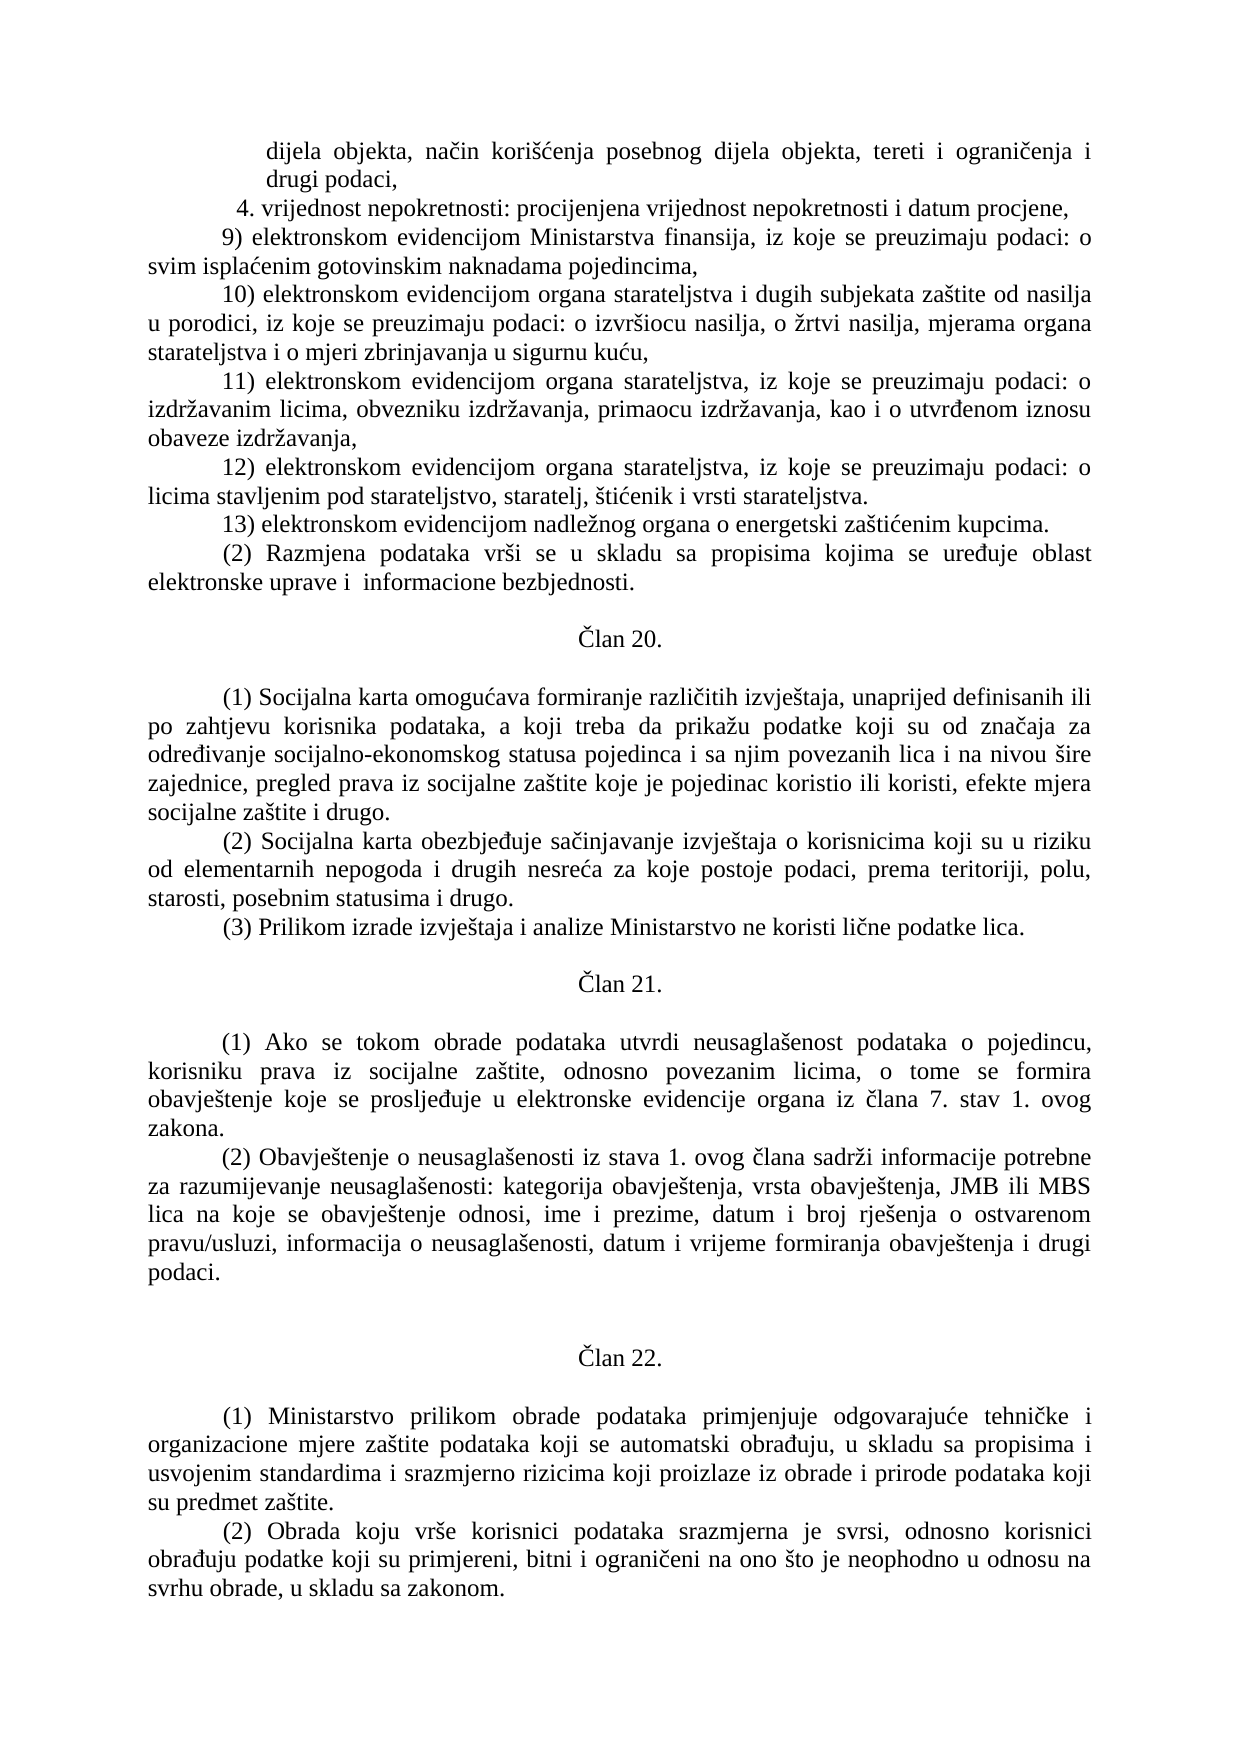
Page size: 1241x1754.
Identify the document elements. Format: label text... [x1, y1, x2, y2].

text Član 20. [148, 624, 1092, 653]
text (2) Razmjena podataka vrši se u skladu sa propisima kojima se uređuje oblast elektronske uprave i informacione bezbjednosti. [148, 538, 1092, 596]
text Član 22. [148, 1343, 1092, 1372]
text (2) Obrada koju vrše korisnici podataka srazmjerna je svrsi, odnosno korisnici obrađuju podatke koji su primjereni, bitni i ograničeni na ono što je neophodno u odnosu na svrhu obrade, u skladu sa zakonom. [148, 1516, 1092, 1602]
text 10) elektronskom evidencijom organa starateljstva i dugih subjekata zaštite od nasilja u porodici, iz koje se preuzimaju podaci: o izvršiocu nasilja, o žrtvi nasilja, mjerama organa starateljstva i o mjeri zbrinjavanja u sigurnu kuću, [148, 279, 1092, 366]
text (2) Socijalna karta obezbjeđuje sačinjavanje izvještaja o korisnicima koji su u riziku od elementarnih nepogoda i drugih nesreća za koje postoje podaci, prema teritoriji, polu, starosti, posebnim statusima i drugo. [148, 826, 1092, 912]
text 11) elektronskom evidencijom organa starateljstva, iz koje se preuzimaju podaci: o izdržavanim licima, obvezniku izdržavanja, primaocu izdržavanja, kao i o utvrđenom iznosu obaveze izdržavanja, [148, 366, 1092, 452]
text (1) Ministarstvo prilikom obrade podataka primjenjuje odgovarajuće tehničke i organizacione mjere zaštite podataka koji se automatski obrađuju, u skladu sa propisima i usvojenim standardima i srazmjerno rizicima koji proizlaze iz obrade i prirode podataka koji su predmet zaštite. [148, 1401, 1092, 1516]
text Član 21. [148, 969, 1092, 998]
text (1) Socijalna karta omogućava formiranje različitih izvještaja, unaprijed definisanih ili po zahtjevu korisnika podataka, a koji treba da prikažu podatke koji su od značaja za određivanje socijalno-ekonomskog statusa pojedinca i sa njim povezanih lica i na nivou šire zajednice, pregled prava iz socijalne zaštite koje je pojedinac koristio ili koristi, efekte mjera socijalne zaštite i drugo. [148, 682, 1092, 826]
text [236, 136, 1092, 193]
text (1) Ako se tokom obrade podataka utvrdi neusaglašenost podataka o pojedincu, korisniku prava iz socijalne zaštite, odnosno povezanim licima, o tome se formira obavještenje koje se prosljeđuje u elektronske evidencije organa iz člana 7. stav 1. ovog zakona. [148, 1027, 1092, 1142]
text 12) elektronskom evidencijom organa starateljstva, iz koje se preuzimaju podaci: o licima stavljenim pod starateljstvo, staratelj, štićenik i vrsti starateljstva. [148, 452, 1092, 509]
text (3) Prilikom izrade izvještaja i analize Ministarstvo ne koristi lične podatke lica. [148, 912, 1092, 941]
text (2) Obavještenje o neusaglašenosti iz stava 1. ovog člana sadrži informacije potrebne za razumijevanje neusaglašenosti: kategorija obavještenja, vrsta obavještenja, JMB ili MBS lica na koje se obavještenje odnosi, ime i prezime, datum i broj rješenja o ostvarenom pravu/usluzi, informacija o neusaglašenosti, datum i vrijeme formiranja obavještenja i drugi podaci. [148, 1142, 1092, 1286]
text 4. vrijednost nepokretnosti: procijenjena vrijednost nepokretnosti i datum procjene, [236, 193, 1092, 222]
text 13) elektronskom evidencijom nadležnog organa o energetski zaštićenim kupcima. [148, 509, 1092, 538]
text 9) elektronskom evidencijom Ministarstva finansija, iz koje se preuzimaju podaci: o svim isplaćenim gotovinskim naknadama pojedincima, [148, 222, 1092, 279]
